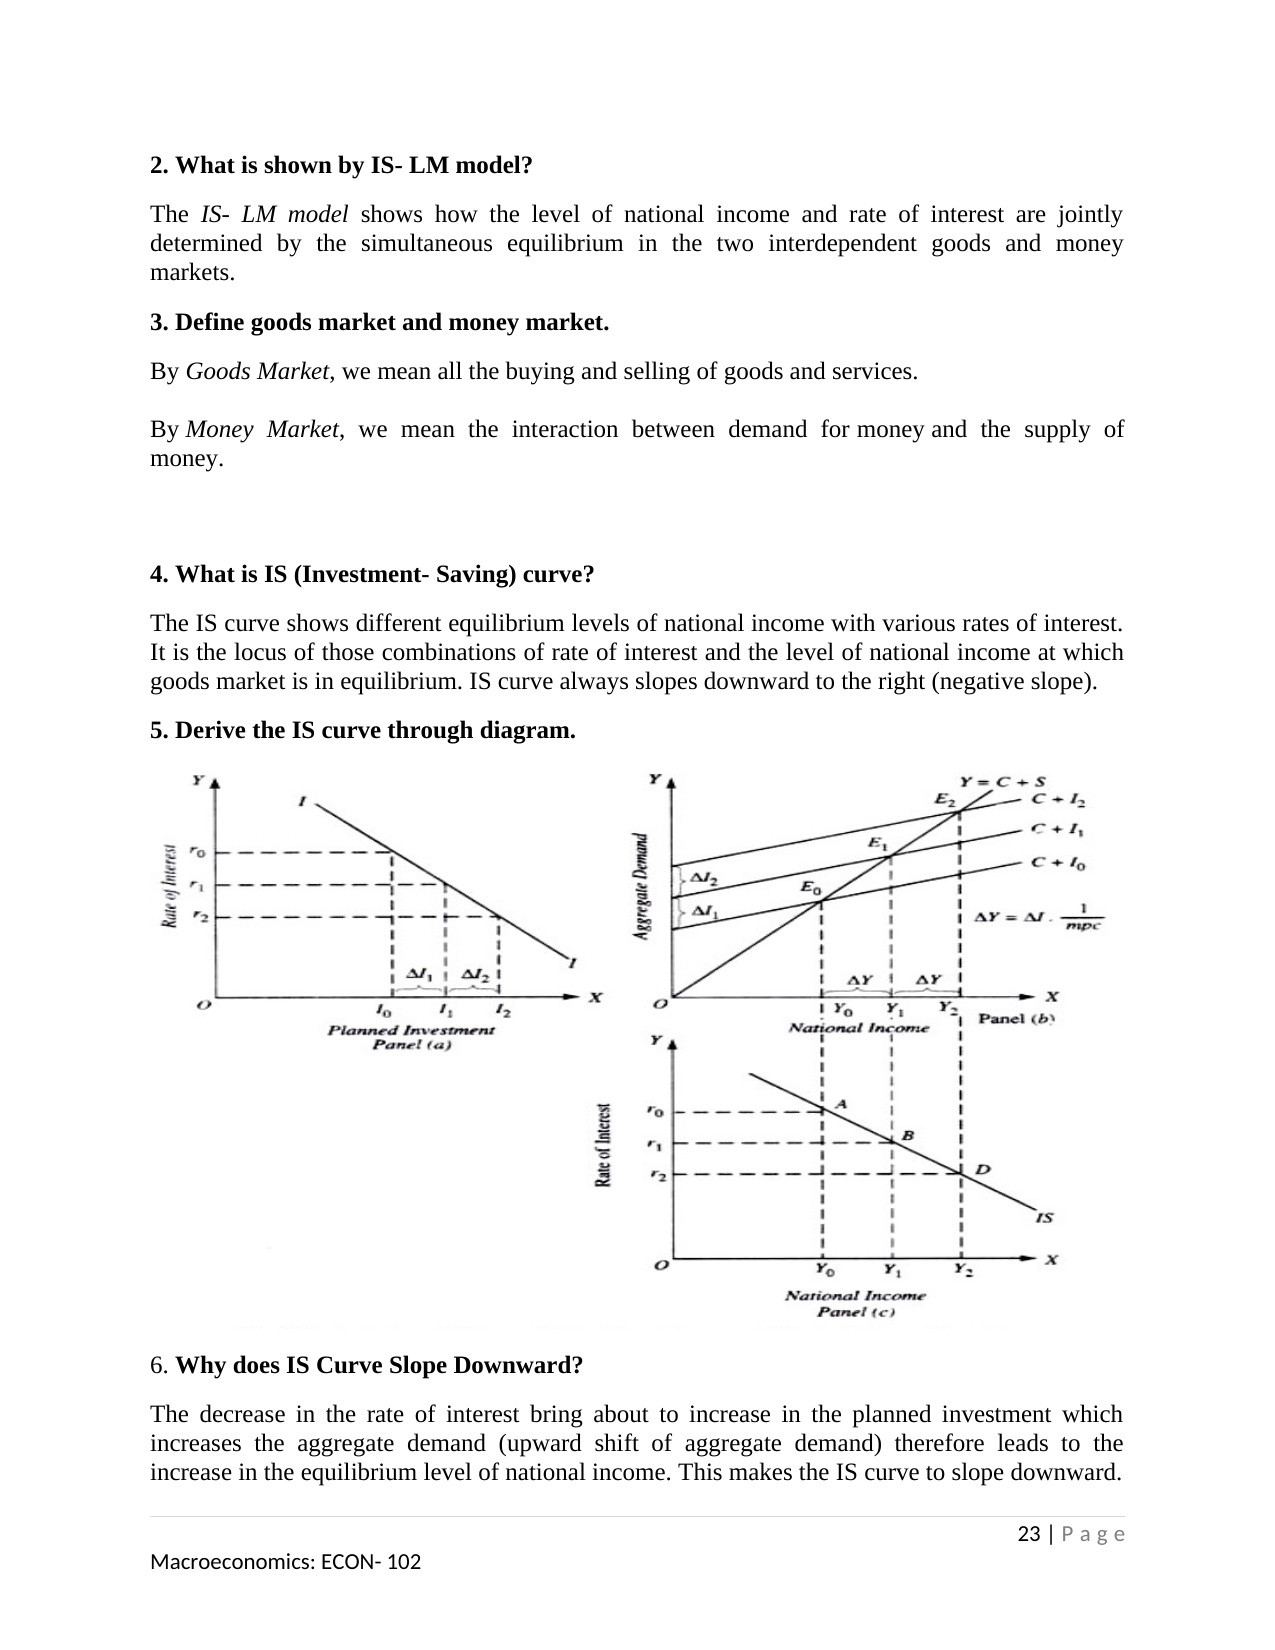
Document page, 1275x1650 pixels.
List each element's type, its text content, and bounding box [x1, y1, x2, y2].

picture [150, 765, 1129, 1329]
text By Money Market, we mean the interaction between demand for money and the supply of money. [150, 414, 1125, 472]
text The IS- LM model shows how the level of national income and rate of interest are jointly determined by the simultaneous equilibrium in the two interdependent goods and money markets. [150, 199, 1125, 286]
text 2. What is shown by IS- LM model? [150, 150, 1125, 179]
text The IS curve shows different equilibrium levels of national income with various rates of interest. It is the locus of those combinations of rate of interest and the level of national income at which goods market is in equilibrium. IS curve always slopes downward to the right (negative slope). [150, 608, 1125, 694]
text By Goods Market, we mean all the buying and selling of goods and services. [150, 356, 1125, 385]
text The decrease in the rate of interest bring about to increase in the planned investment which increases the aggregate demand (upward shift of aggregate demand) therefore leads to the increase in the equilibrium level of national income. This makes the IS curve to slope downward. [150, 1399, 1125, 1486]
text 6. Why does IS Curve Slope Downward? [150, 1350, 1125, 1379]
text 3. Define goods market and money market. [150, 307, 1125, 335]
text 4. What is IS (Investment- Saving) curve? [150, 559, 1125, 587]
text 5. Derive the IS curve through diagram. [150, 715, 1125, 744]
